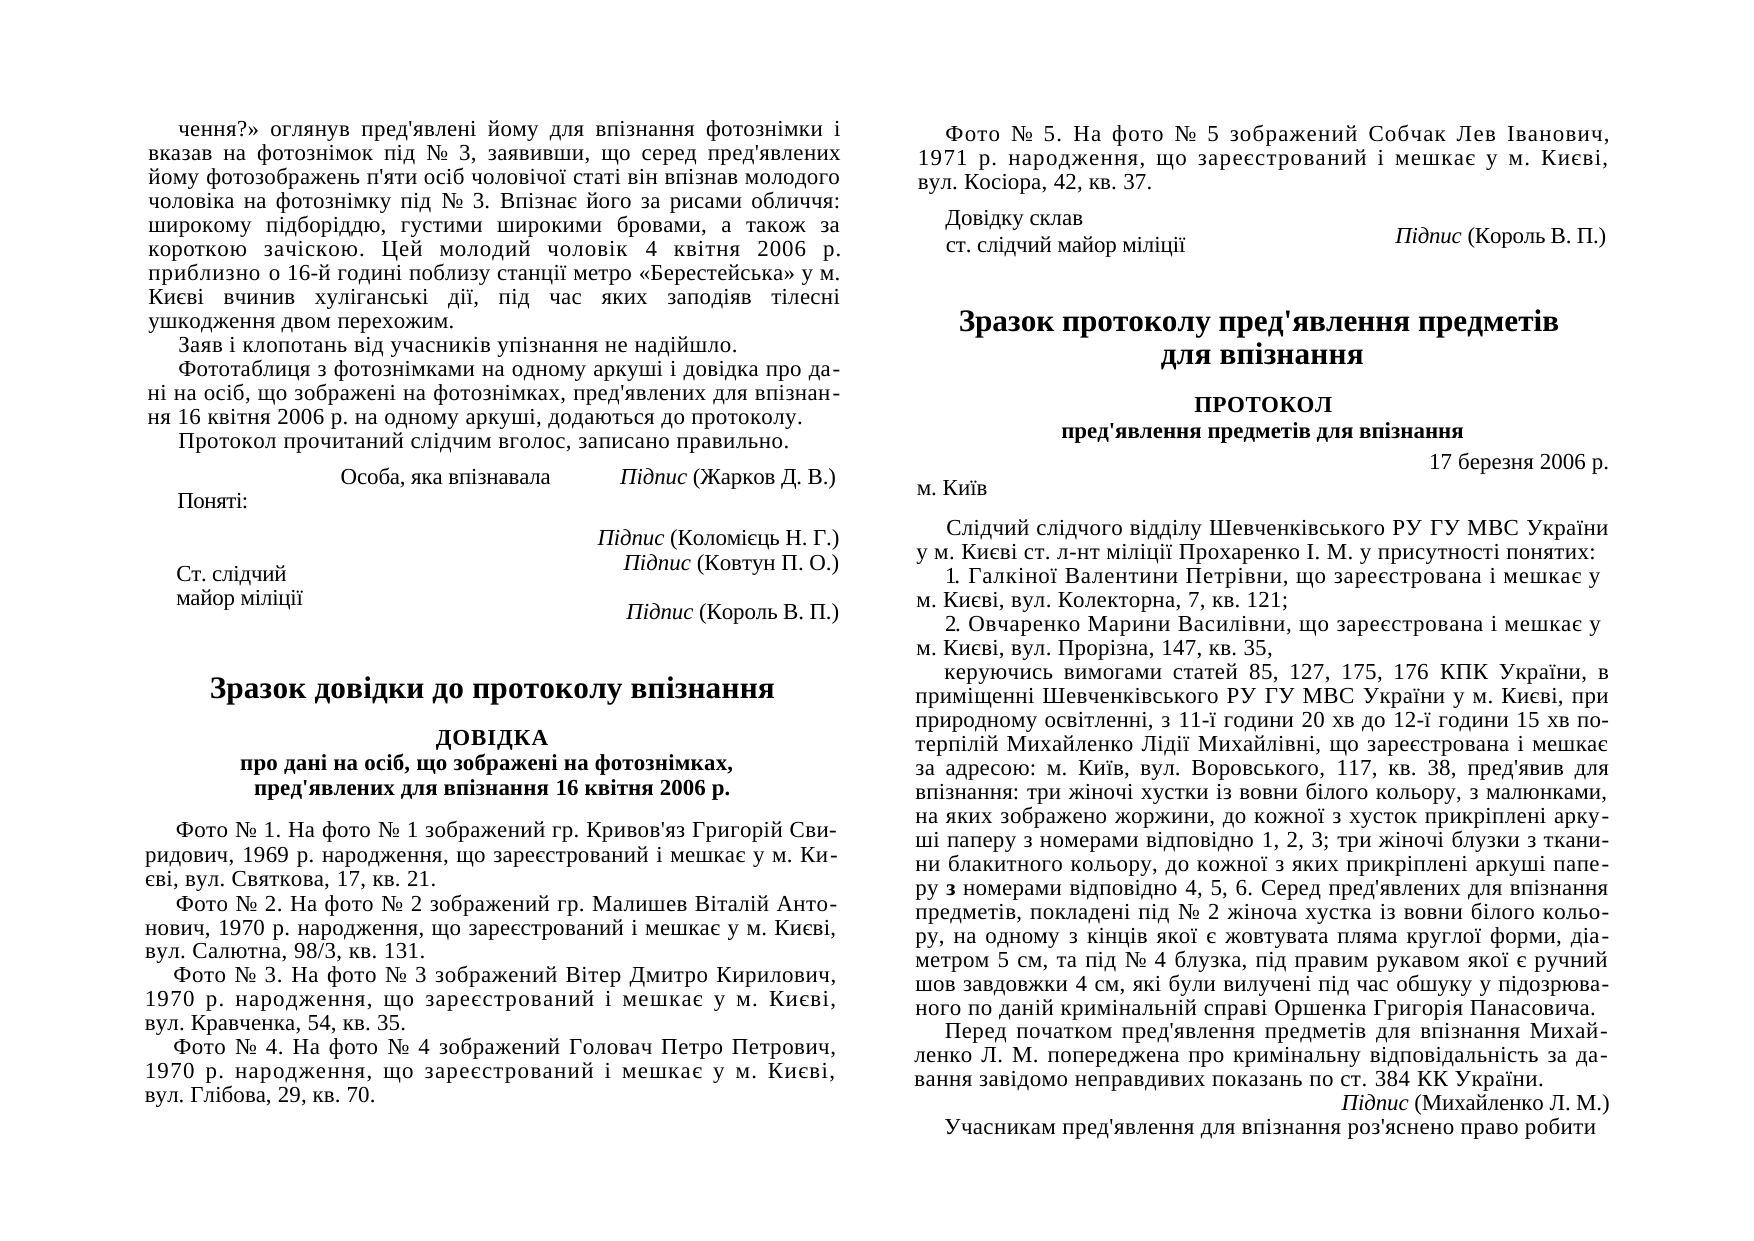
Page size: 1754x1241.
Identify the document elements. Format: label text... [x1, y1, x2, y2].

text Зразок протоколу пред'явлення предметів для впізнання [958, 305, 1609, 371]
text Фото № 3. На фото № 3 зображений Вітер Дмитро Кирилович, 1970 р. народження, що зареєстрований і мешкає у м. Києві, вул. Кравченка, 54, кв. 35. [144, 964, 837, 1036]
text ПРОТОКОЛ [917, 391, 1609, 417]
text Підпис (Михайленко Л. М.) [914, 1092, 1609, 1116]
text Фото № 4. На фото № 4 зображений Головач Петро Петрович, 1970 р. народження, що зареєстрований і мешкає у м. Києві, вул. Глібова, 29, кв. 70. [144, 1036, 837, 1107]
text Протокол прочитаний слідчим вголос, записано правильно. [178, 429, 841, 453]
text 17 березня 2006 р. [914, 448, 1609, 474]
text Фото № 2. На фото № 2 зображений гр. Малишев Віталій Антонович, 1970 р. народження, що зареєстрований і мешкає у м. Києві, вул. Салютна, 98/3, кв. 131. [145, 892, 837, 964]
text Підпис (Король В. П.) [144, 598, 839, 624]
text ст. слідчий майор міліції [946, 231, 1609, 257]
text Фото № 1. На фото № 1 зображений гр. Кривов'яз Григорій Сви-ридович, 1969 р. народження, що зареєстрований і мешкає у м. Києві, вул. Святкова, 17, кв. 21. [145, 818, 838, 892]
text керуючись вимогами статей 85, 127, 175, 176 КПК України, в приміщенні Шевченківського РУ ГУ МВС України у м. Києві, при природному освітленні, з 11-ї години 20 хв до 12-ї години 15 хв потерпілій Михайленко Лідії Михайлівні, що зареєстрована і мешкає за адресою: м. Київ, вул. Воровського, 117, кв. 38, пред'явив для впізнання: три жіночі хустки із вовни білого кольору, з малюнками, на яких зображено жоржини, до кожної з хусток прикріплені аркуші паперу з номерами відповідно 1, 2, 3; три жіночі блузки з тканини блакитного кольору, до кожної з яких прикріплені аркуші паперу з номерами відповідно 4, 5, 6. Серед пред'явлених для впізнання предметів, покладені під № 2 жіноча хустка із вовни білого кольору, на одному з кінців якої є жовтувата пляма круглої форми, діаметром 5 см, та під № 4 блузка, під правим рукавом якої є ручний шов завдовжки 4 см, які були вилучені під час обшуку у підозрюваного по даній кримінальній справі Оршенка Григорія Панасовича. [915, 660, 1609, 1020]
text Перед початком пред'явлення предметів для впізнання Михайленко Л. М. попереджена про кримінальну відповідальність за давання завідомо неправдивих показань по ст. 384 КК України. [914, 1020, 1607, 1092]
text Зразок довідки до протоколу впізнання [209, 669, 841, 706]
text Учасникам пред'явлення для впізнання роз'яснено право робити [944, 1116, 1609, 1139]
text Поняті: [177, 487, 304, 514]
text Слідчий слідчого відділу Шевченківського РУ ГУ МВС України у м. Києві ст. л-нт міліції Прохаренко І. М. у присутності понятих: [916, 517, 1608, 564]
text Заяв і клопотань від учасників упізнання не надійшло. [178, 334, 841, 358]
text Фото № 5. На фото № 5 зображений Собчак Лев Іванович, 1971 р. народження, що зареєстрований і мешкає у м. Києві, вул. Косіора, 42, кв. 37. [918, 122, 1609, 194]
text чення?» оглянув пред'явлені йому для впізнання фотознімки і вказав на фотознімок під № 3, заявивши, що серед пред'явлених йому фотозображень п'яти осіб чоловічої статі він впізнав молодого чоловіка на фотознімку під № 3. Впізнає його за рисами обличчя: широкому підборіддю, густими широкими бровами, а також за короткою зачіскою. Цей молодий чоловік 4 квітня 2006 р. приблизно о 16-й годині поблизу станції метро «Берестейська» у м. Києві вчинив хуліганські дії, під час яких заподіяв тілесні ушкодження двом перехожим. [148, 117, 841, 333]
text Ст. слідчий майор міліції [176, 562, 304, 610]
text про дані на осіб, що зображені на фотознімках, пред'явлених для впізнання 16 квітня 2006 р. [240, 751, 753, 800]
text пред'явлення предметів для впізнання [1061, 417, 1609, 444]
text Особа, яка впізнавала Підпис (Жарков Д. В.) [177, 463, 841, 490]
text Підпис (Коломієць Н. Г.) Підпис (Ковтун П. О.) [564, 526, 839, 575]
text м. Київ [917, 474, 1609, 501]
list Галкіної Валентини Петрівни, що зареєстрована і мешкає у м. Києві, вул. Колекторна, 7, кв. 121; [916, 564, 1609, 612]
text ДОВІДКА [144, 724, 839, 751]
list Овчаренко Марини Василівни, що зареєстрована і мешкає у м. Києві, вул. Прорізна, 147, кв. 35, [916, 612, 1609, 660]
text Довідку склав [945, 204, 1609, 231]
text Підпис (Король В. П.) [1395, 222, 1606, 248]
text Фототаблиця з фотознімками на одному аркуші і довідка про дані на осіб, що зображені на фотознімках, пред'явлених для впізнання 16 квітня 2006 р. на одному аркуші, додаються до протоколу. [147, 358, 840, 429]
